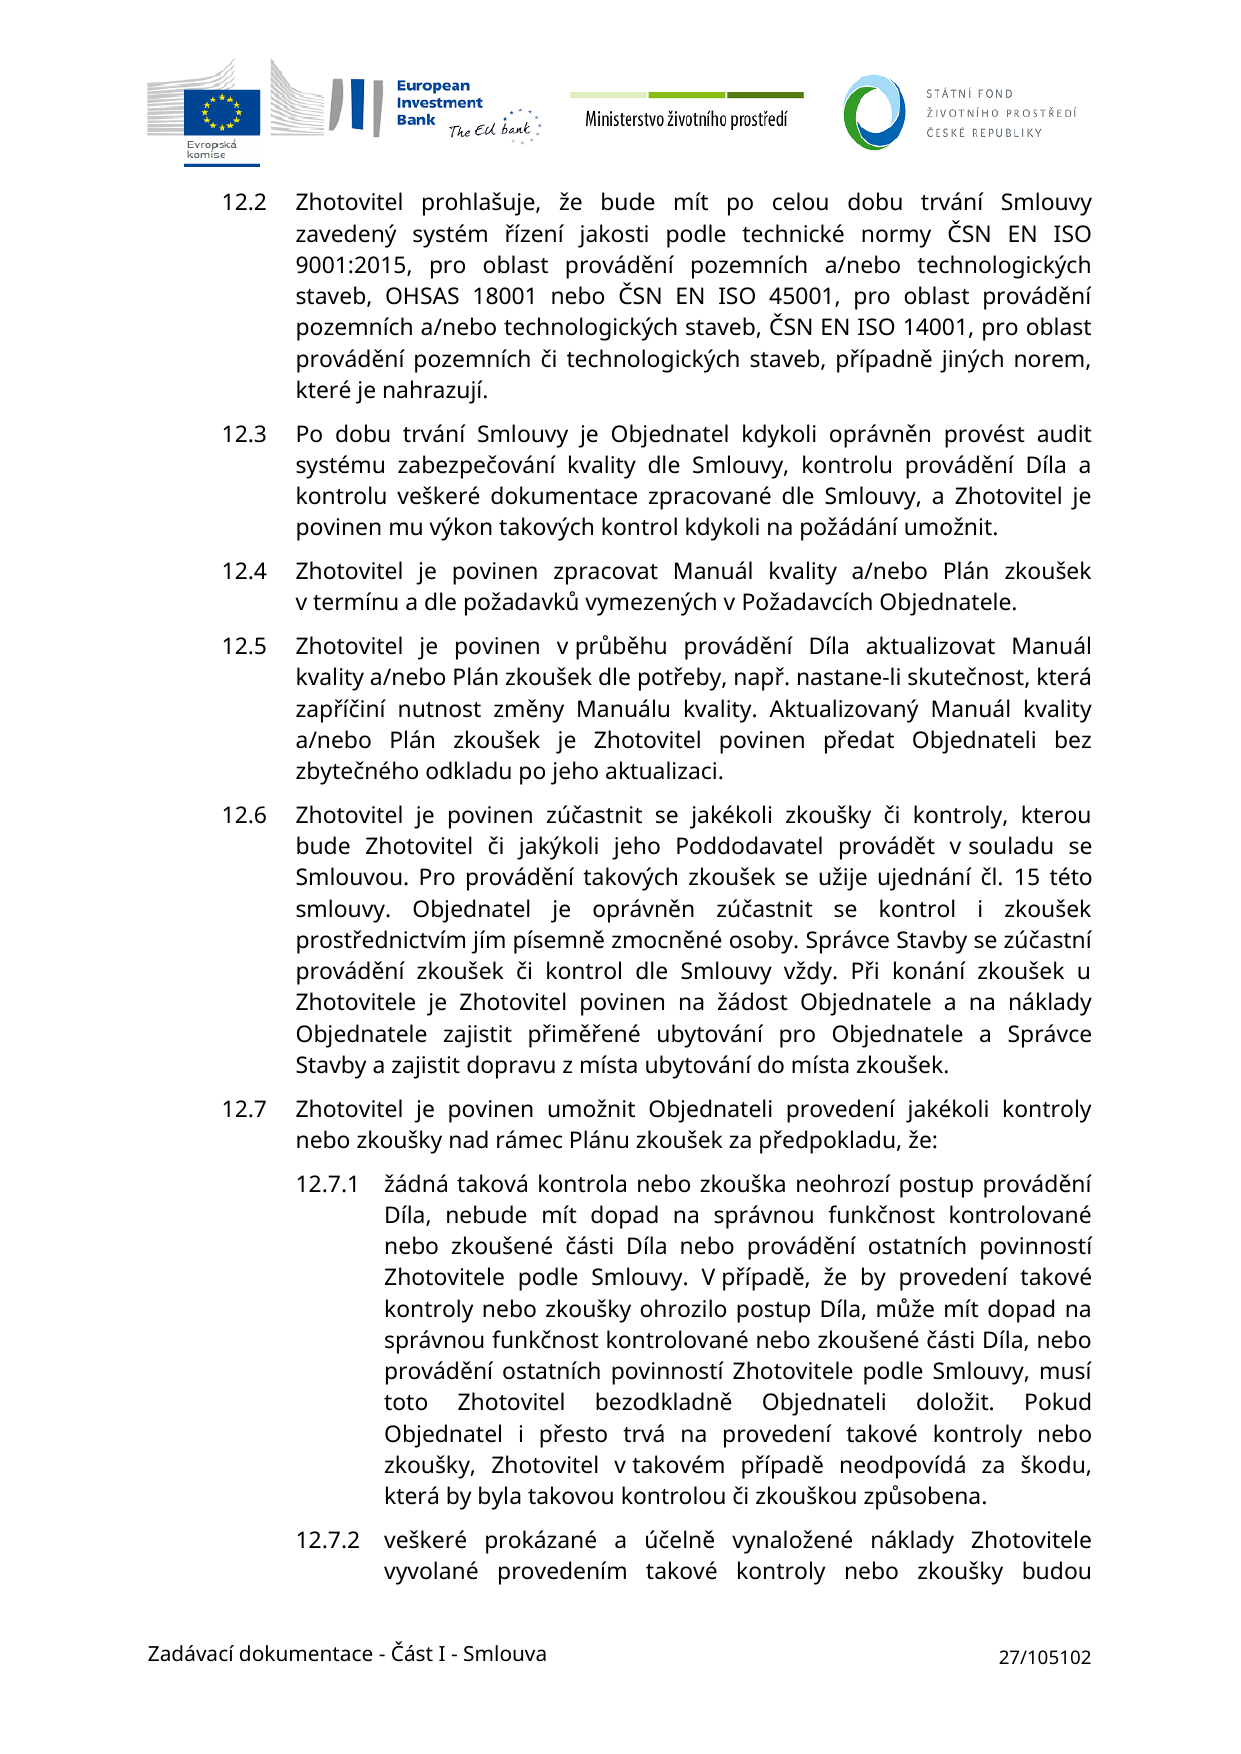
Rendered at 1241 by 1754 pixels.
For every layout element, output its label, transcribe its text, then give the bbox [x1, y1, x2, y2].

list Zhotovitel je povinen zpracovat Manuál kvality a/nebo Plán zkoušek v termínu a dle požadavků vymezených v Požadavcích Objednatele. [221, 555, 1093, 617]
list Zhotovitel je povinen zúčastnit se jakékoli zkoušky či kontroly, kterou bude Zhotovitel či jakýkoli jeho Poddodavatel provádět v souladu se Smlouvou. Pro provádění takových zkoušek se užije ujednání čl. 15 této smlouvy. Objednatel je oprávněn zúčastnit se kontrol i zkoušek prostřednictvím jím písemně zmocněné osoby. Správce Stavby se zúčastní provádění zkoušek či kontrol dle Smlouvy vždy. Při konání zkoušek u Zhotovitele je Zhotovitel povinen na žádost Objednatele a na náklady Objednatele zajistit přiměřené ubytování pro Objednatele a Správce Stavby a zajistit dopravu z místa ubytování do místa zkoušek. [221, 799, 1093, 1080]
list Po dobu trvání Smlouvy je Objednatel kdykoli oprávněn provést audit systému zabezpečování kvality dle Smlouvy, kontrolu provádění Díla a kontrolu veškeré dokumentace zpracované dle Smlouvy, a Zhotovitel je povinen mu výkon takových kontrol kdykoli na požádání umožnit. [221, 417, 1093, 542]
list Zhotovitel prohlašuje, že bude mít po celou dobu trvání Smlouvy zavedený systém řízení jakosti podle technické normy ČSN EN ISO 9001:2015, pro oblast provádění pozemních a/nebo technologických staveb, OHSAS 18001 nebo ČSN EN ISO 45001, pro oblast provádění pozemních a/nebo technologických staveb, ČSN EN ISO 14001, pro oblast provádění pozemních či technologických staveb, případně jiných norem, které je nahrazují. [221, 186, 1093, 405]
list Zhotovitel je povinen v průběhu provádění Díla aktualizovat Manuál kvality a/nebo Plán zkoušek dle potřeby, např. nastane-li skutečnost, která zapříčiní nutnost změny Manuálu kvality. Aktualizovaný Manuál kvality a/nebo Plán zkoušek je Zhotovitel povinen předat Objednateli bez zbytečného odkladu po jeho aktualizaci. [221, 630, 1093, 786]
list Zhotovitel je povinen umožnit Objednateli provedení jakékoli kontroly nebo zkoušky nad rámec Plánu zkoušek za předpokladu, že: [221, 1092, 1093, 1155]
picture [147, 55, 1092, 167]
list žádná taková kontrola nebo zkouška neohrozí postup provádění Díla, nebude mít dopad na správnou funkčnost kontrolované nebo zkoušené části Díla nebo provádění ostatních povinností Zhotovitele podle Smlouvy. V případě, že by provedení takové kontroly nebo zkoušky ohrozilo postup Díla, může mít dopad na správnou funkčnost kontrolované nebo zkoušené části Díla, nebo provádění ostatních povinností Zhotovitele podle Smlouvy, musí toto Zhotovitel bezodkladně Objednateli doložit. Pokud Objednatel i přesto trvá na provedení takové kontroly nebo zkoušky, Zhotovitel v takovém případě neodpovídá za škodu, která by byla takovou kontrolou či zkouškou způsobena. [295, 1167, 1093, 1511]
